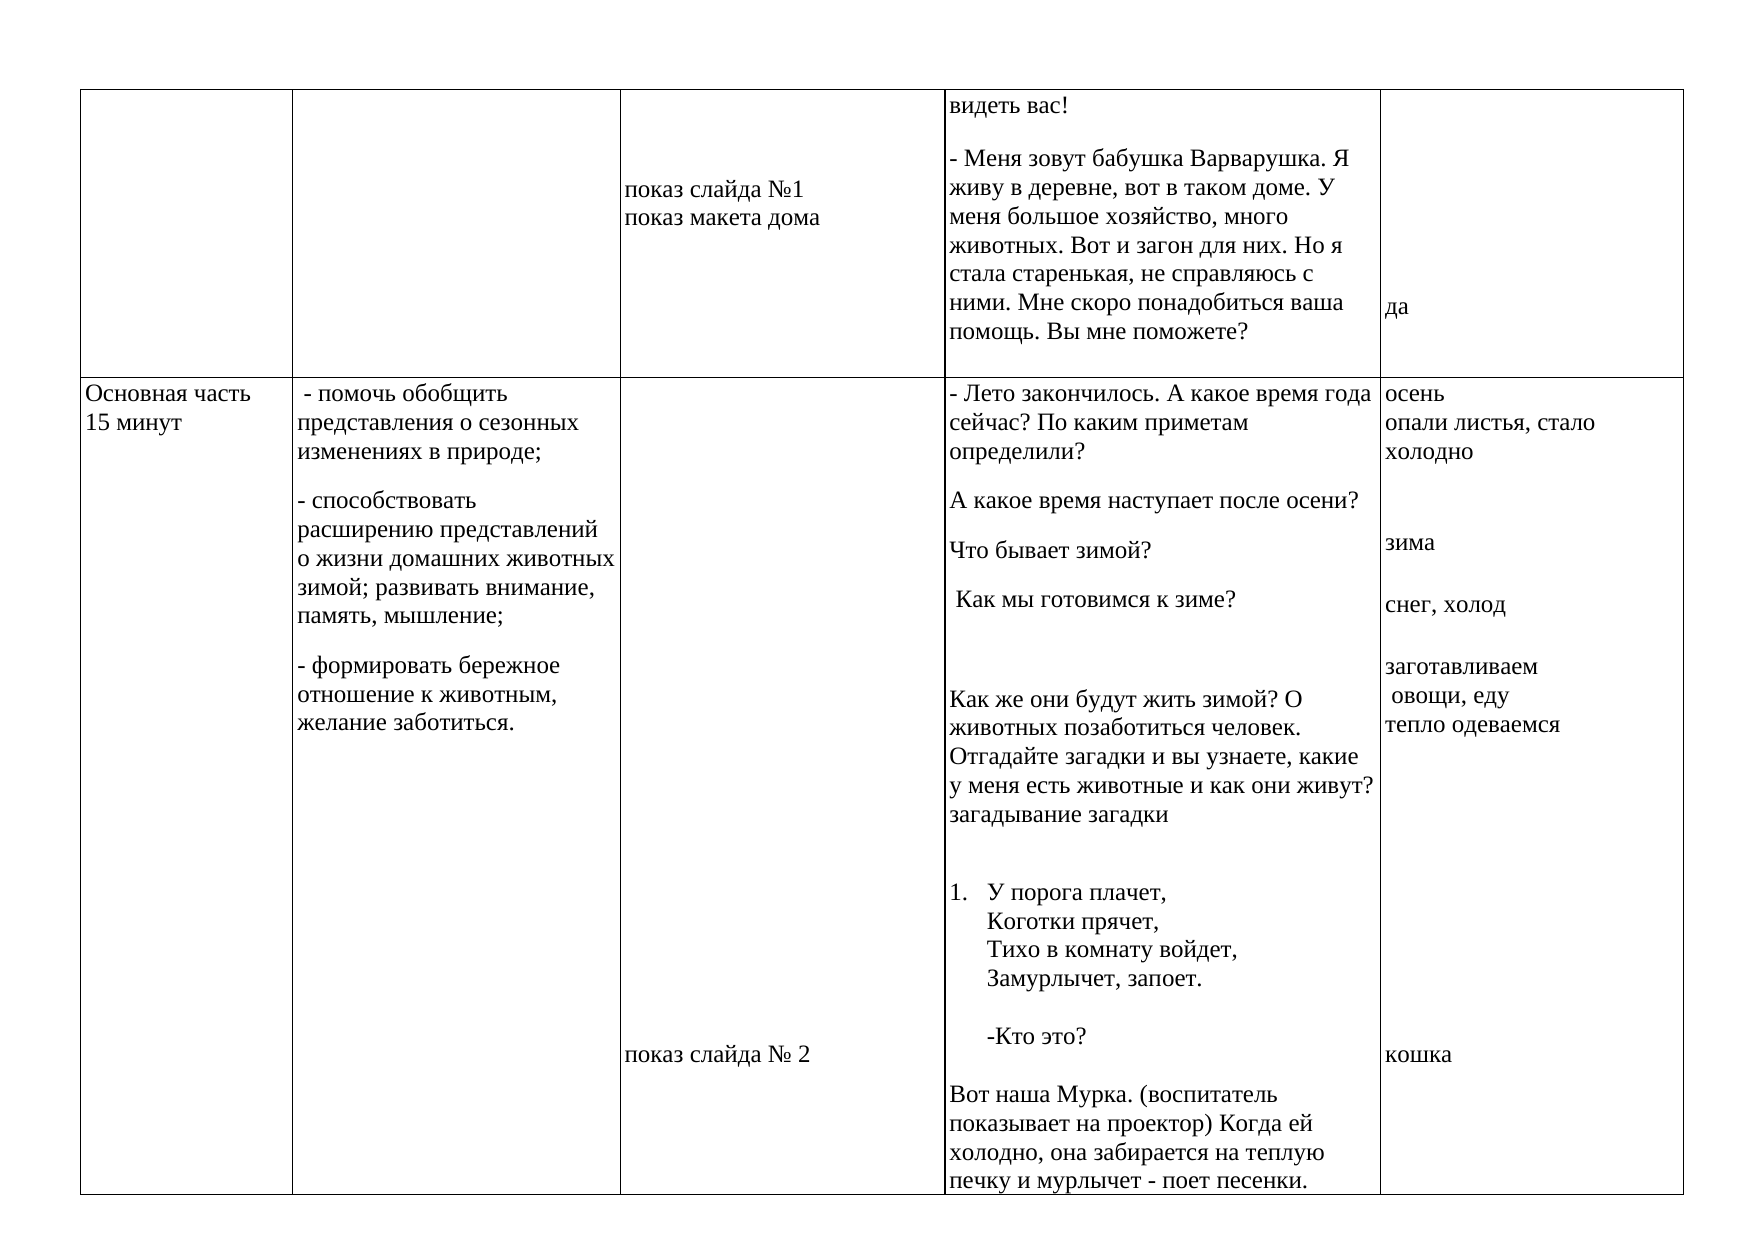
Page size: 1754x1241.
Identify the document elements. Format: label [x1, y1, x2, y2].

table_cell [1381, 378, 1683, 1194]
table_cell [81, 90, 292, 377]
table_cell [81, 378, 292, 1194]
table_cell [946, 378, 1380, 1194]
table_cell [946, 90, 1380, 377]
table_cell [293, 378, 620, 1194]
table_cell [621, 378, 944, 1194]
table_cell [621, 90, 944, 377]
table_cell [1381, 90, 1683, 377]
table_cell [293, 90, 620, 377]
